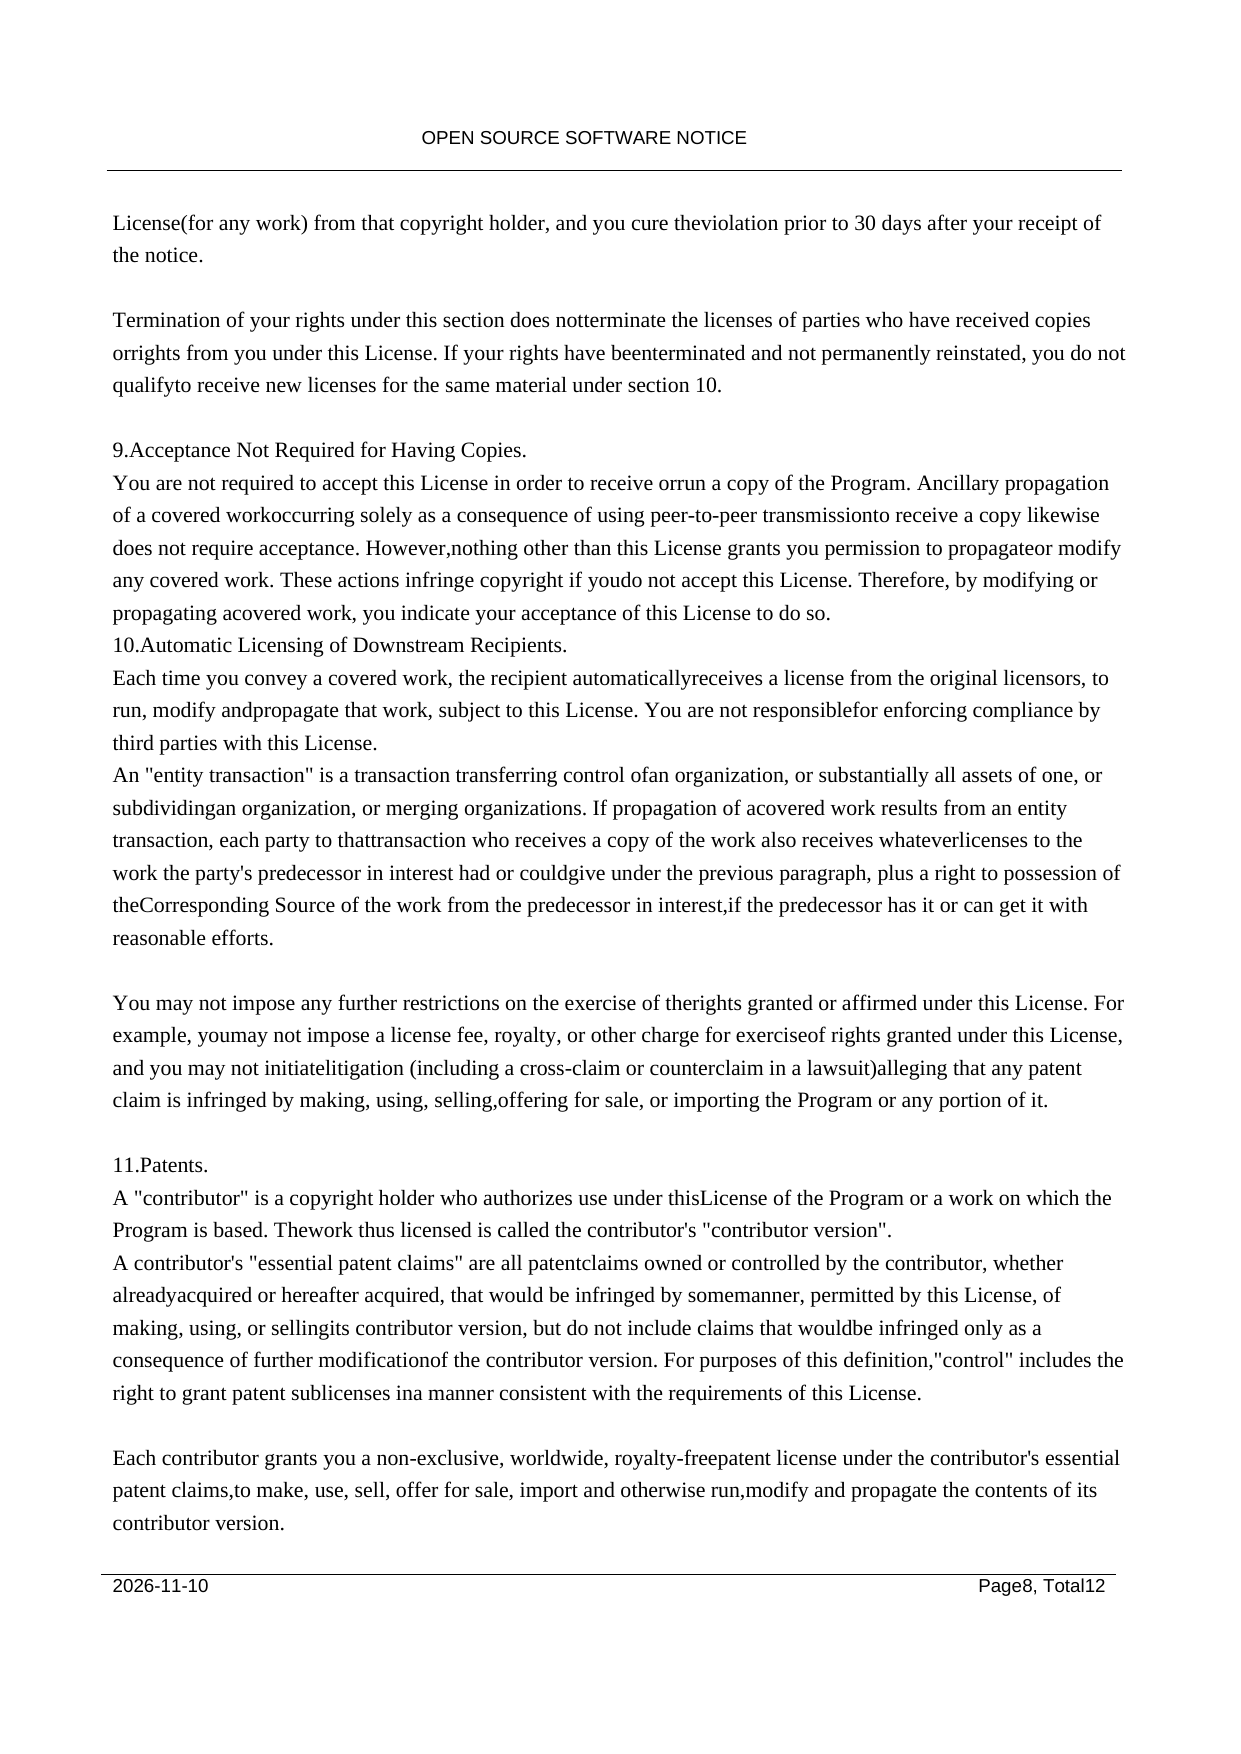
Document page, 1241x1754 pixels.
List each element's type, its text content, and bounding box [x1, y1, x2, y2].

text A contributor's "essential patent claims" are all patentclaims owned or controlled by the contributor, whether alreadyacquired or hereafter acquired, that would be infringed by somemanner, permitted by this License, of making, using, or sellingits contributor version, but do not include claims that wouldbe infringed only as a consequence of further modificationof the contributor version. For purposes of this definition,"control" includes the right to grant patent sublicenses ina manner consistent with the requirements of this License. [112, 1246, 1128, 1409]
text 10.Automatic Licensing of Downstream Recipients. [112, 629, 1128, 661]
text 9.Acceptance Not Required for Having Copies. [112, 434, 1128, 466]
text An "entity transaction" is a transaction transferring control ofan organization, or substantially all assets of one, or subdividingan organization, or merging organizations. If propagation of acovered work results from an entity transaction, each party to thattransaction who receives a copy of the work also receives whateverlicenses to the work the party's predecessor in interest had or couldgive under the previous paragraph, plus a right to possession of theCorresponding Source of the work from the predecessor in interest,if the predecessor has it or can get it with reasonable efforts. [112, 759, 1128, 954]
text Each contributor grants you a non-exclusive, worldwide, royalty-freepatent license under the contributor's essential patent claims,to make, use, sell, offer for sale, import and otherwise run,modify and propagate the contents of its contributor version. [112, 1441, 1128, 1539]
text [112, 206, 1128, 271]
text 11.Patents. [112, 1149, 1128, 1181]
text You are not required to accept this License in order to receive orrun a copy of the Program. Ancillary propagation of a covered workoccurring solely as a consequence of using peer-to-peer transmissionto receive a copy likewise does not require acceptance. However,nothing other than this License grants you permission to propagateor modify any covered work. These actions infringe copyright if youdo not accept this License. Therefore, by modifying or propagating acovered work, you indicate your acceptance of this License to do so. [112, 466, 1128, 629]
text You may not impose any further restrictions on the exercise of therights granted or affirmed under this License. For example, youmay not impose a license fee, royalty, or other charge for exerciseof rights granted under this License, and you may not initiatelitigation (including a cross-claim or counterclaim in a lawsuit)alleging that any patent claim is infringed by making, using, selling,offering for sale, or importing the Program or any portion of it. [112, 986, 1128, 1116]
text Each time you convey a covered work, the recipient automaticallyreceives a license from the original licensors, to run, modify andpropagate that work, subject to this License. You are not responsiblefor enforcing compliance by third parties with this License. [112, 661, 1128, 759]
text Termination of your rights under this section does notterminate the licenses of parties who have received copies orrights from you under this License. If your rights have beenterminated and not permanently reinstated, you do not qualifyto receive new licenses for the same material under section 10. [112, 304, 1128, 401]
text A "contributor" is a copyright holder who authorizes use under thisLicense of the Program or a work on which the Program is based. Thework thus licensed is called the contributor's "contributor version". [112, 1181, 1128, 1246]
